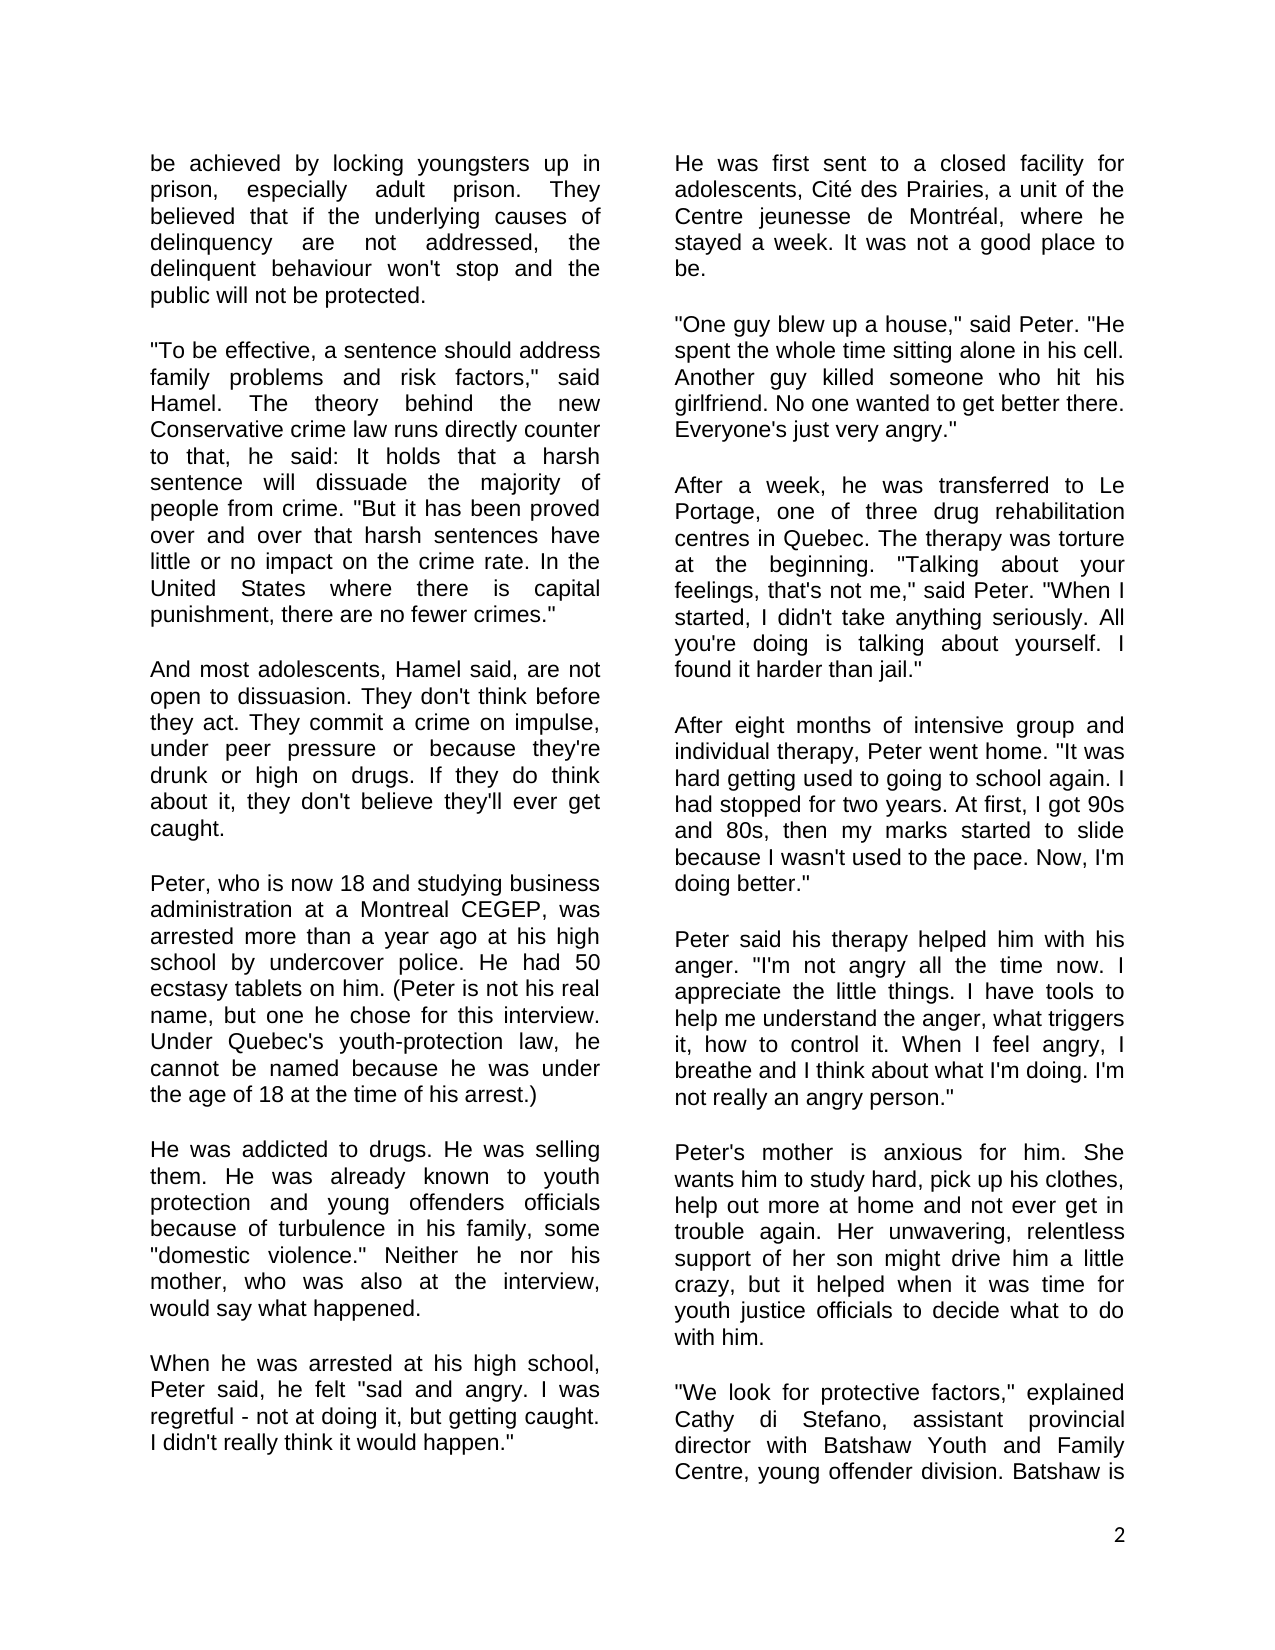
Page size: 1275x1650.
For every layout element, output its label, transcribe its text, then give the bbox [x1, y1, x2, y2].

text After a week, he was transferred to Le Portage, one of three drug rehabilitation centres in Quebec. The therapy was torture at the beginning. "Talking about your feelings, that's not me," said Peter. "When I started, I didn't take anything seriously. All you're doing is talking about yourself. I found it harder than jail." [674, 472, 1125, 683]
text After eight months of intensive group and individual therapy, Peter went home. "It was hard getting used to going to school again. I had stopped for two years. At first, I got 90s and 80s, then my marks started to slide because I wasn't used to the pace. Now, I'm doing better." [674, 712, 1125, 896]
text And most adolescents, Hamel said, are not open to dissuasion. They don't think before they act. They commit a crime on impulse, under peer pressure or because they're drunk or high on drugs. If they do think about it, they don't believe they'll ever get caught. [150, 656, 601, 841]
text Peter's mother is anxious for him. She wants him to study hard, pick up his clothes, help out more at home and not ever get in trouble again. Her unwavering, relentless support of her son might drive him a little crazy, but it helped when it was time for youth justice officials to decide what to do with him. [674, 1139, 1125, 1350]
text When he was arrested at his high school, Peter said, he felt "sad and angry. I was regretful - not at doing it, but getting caught. I didn't really think it would happen." [150, 1350, 601, 1455]
text "One guy blew up a house," said Peter. "He spent the whole time sitting alone in his cell. Another guy killed someone who hit his girlfriend. No one wanted to get better there. Everyone's just very angry." [674, 311, 1125, 443]
text He was addicted to drugs. He was selling them. He was already known to youth protection and young offenders officials because of turbulence in his family, some "domestic violence." Neither he nor his mother, who was also at the interview, would say what happened. [150, 1136, 601, 1321]
text Peter, who is now 18 and studying business administration at a Montreal CEGEP, was arrested more than a year ago at his high school by undercover police. He had 50 ecstasy tablets on him. (Peter is not his real name, but one he chose for this interview. Under Quebec's youth-protection law, he cannot be named because he was under the age of 18 at the time of his arrest.) [150, 870, 601, 1107]
text Peter said his therapy helped him with his anger. "I'm not angry all the time now. I appreciate the little things. I have tools to help me understand the anger, what triggers it, how to control it. When I feel angry, I breathe and I think about what I'm doing. I'm not really an angry person." [674, 926, 1125, 1110]
text He was first sent to a closed facility for adolescents, Cité des Prairies, a unit of the Centre jeunesse de Montréal, where he stayed a week. It was not a good place to be. [674, 150, 1125, 282]
text "To be effective, a sentence should address family problems and risk factors," said Hamel. The theory behind the new Conservative crime law runs directly counter to that, he said: It holds that a harsh sentence will dissuade the majority of people from crime. "But it has been proved over and over that harsh sentences have little or no impact on the crime rate. In the United States where there is capital punishment, there are no fewer crimes." [150, 337, 601, 627]
